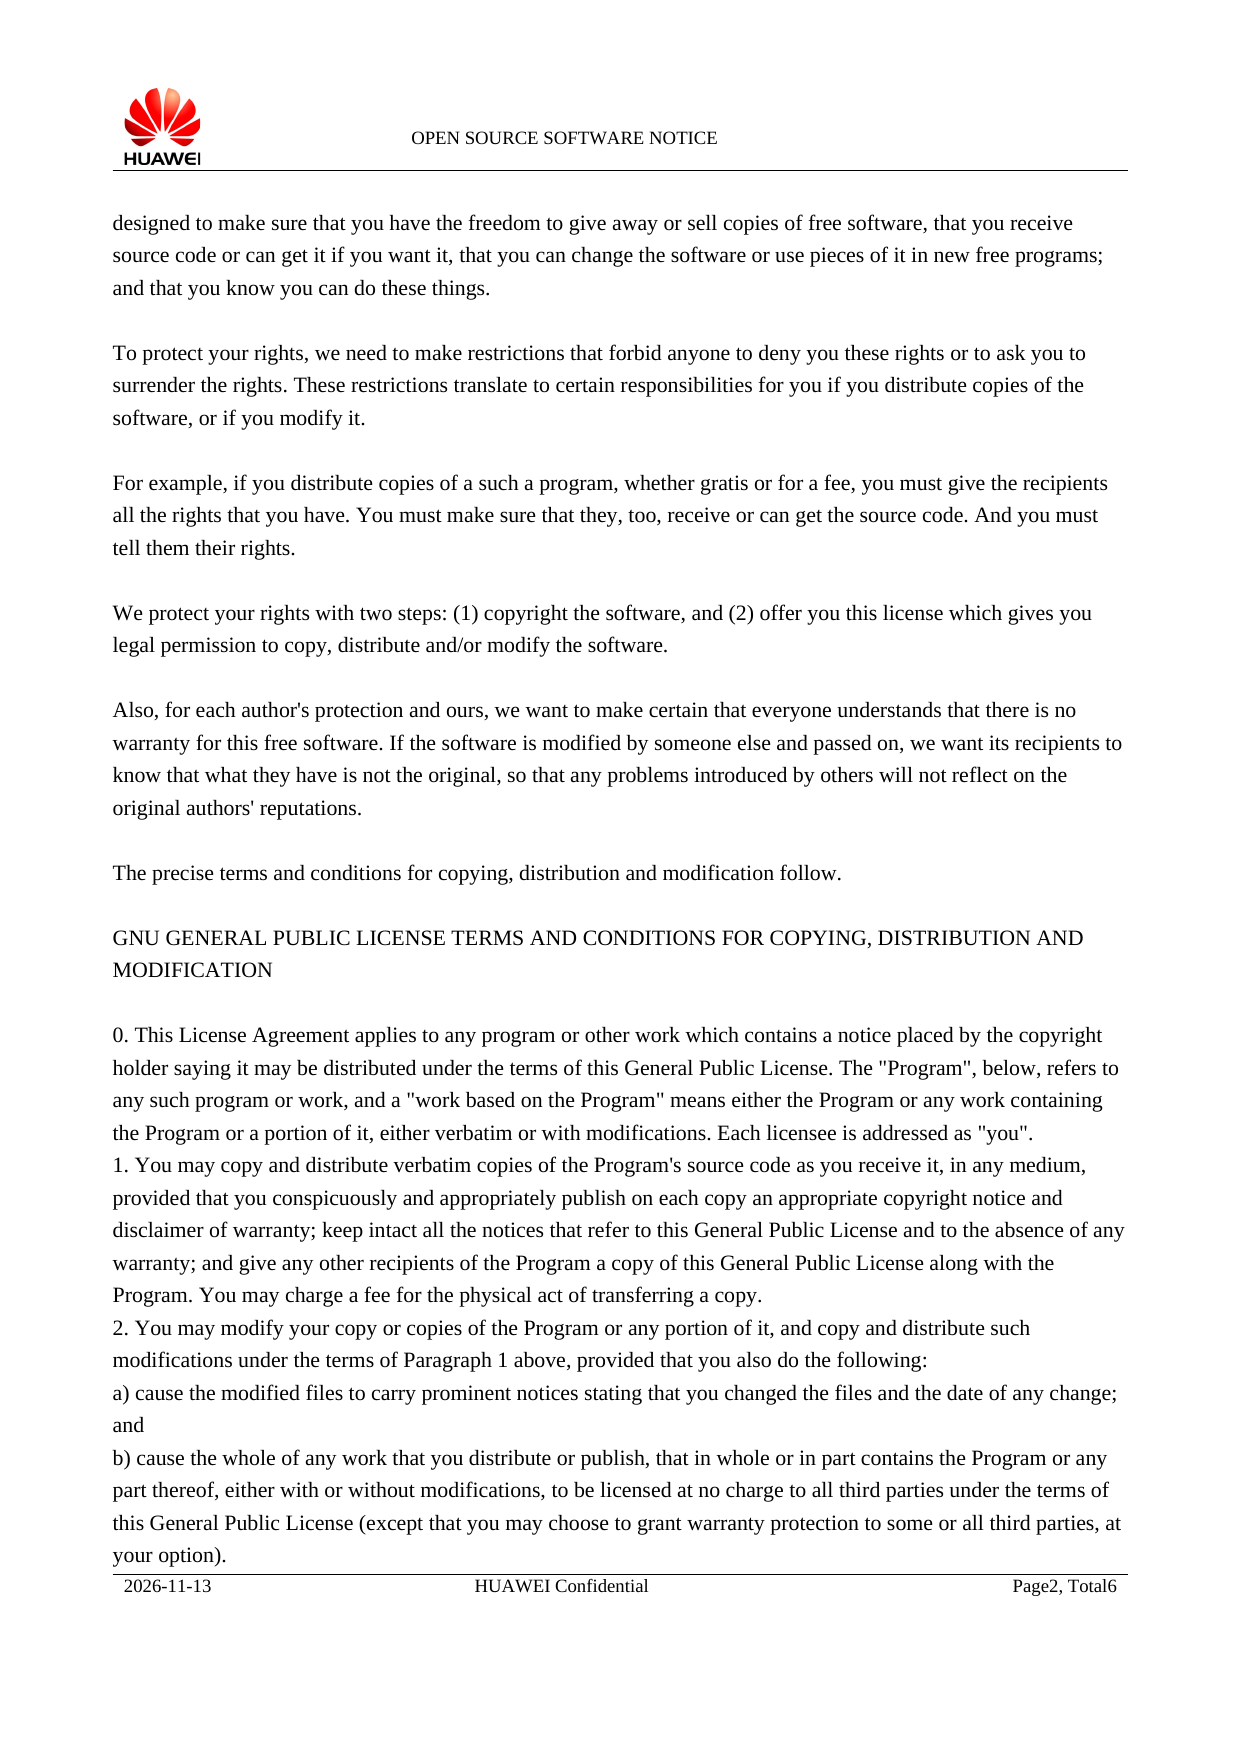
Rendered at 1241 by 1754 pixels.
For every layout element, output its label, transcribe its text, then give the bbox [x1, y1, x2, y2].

picture [124, 88, 201, 165]
